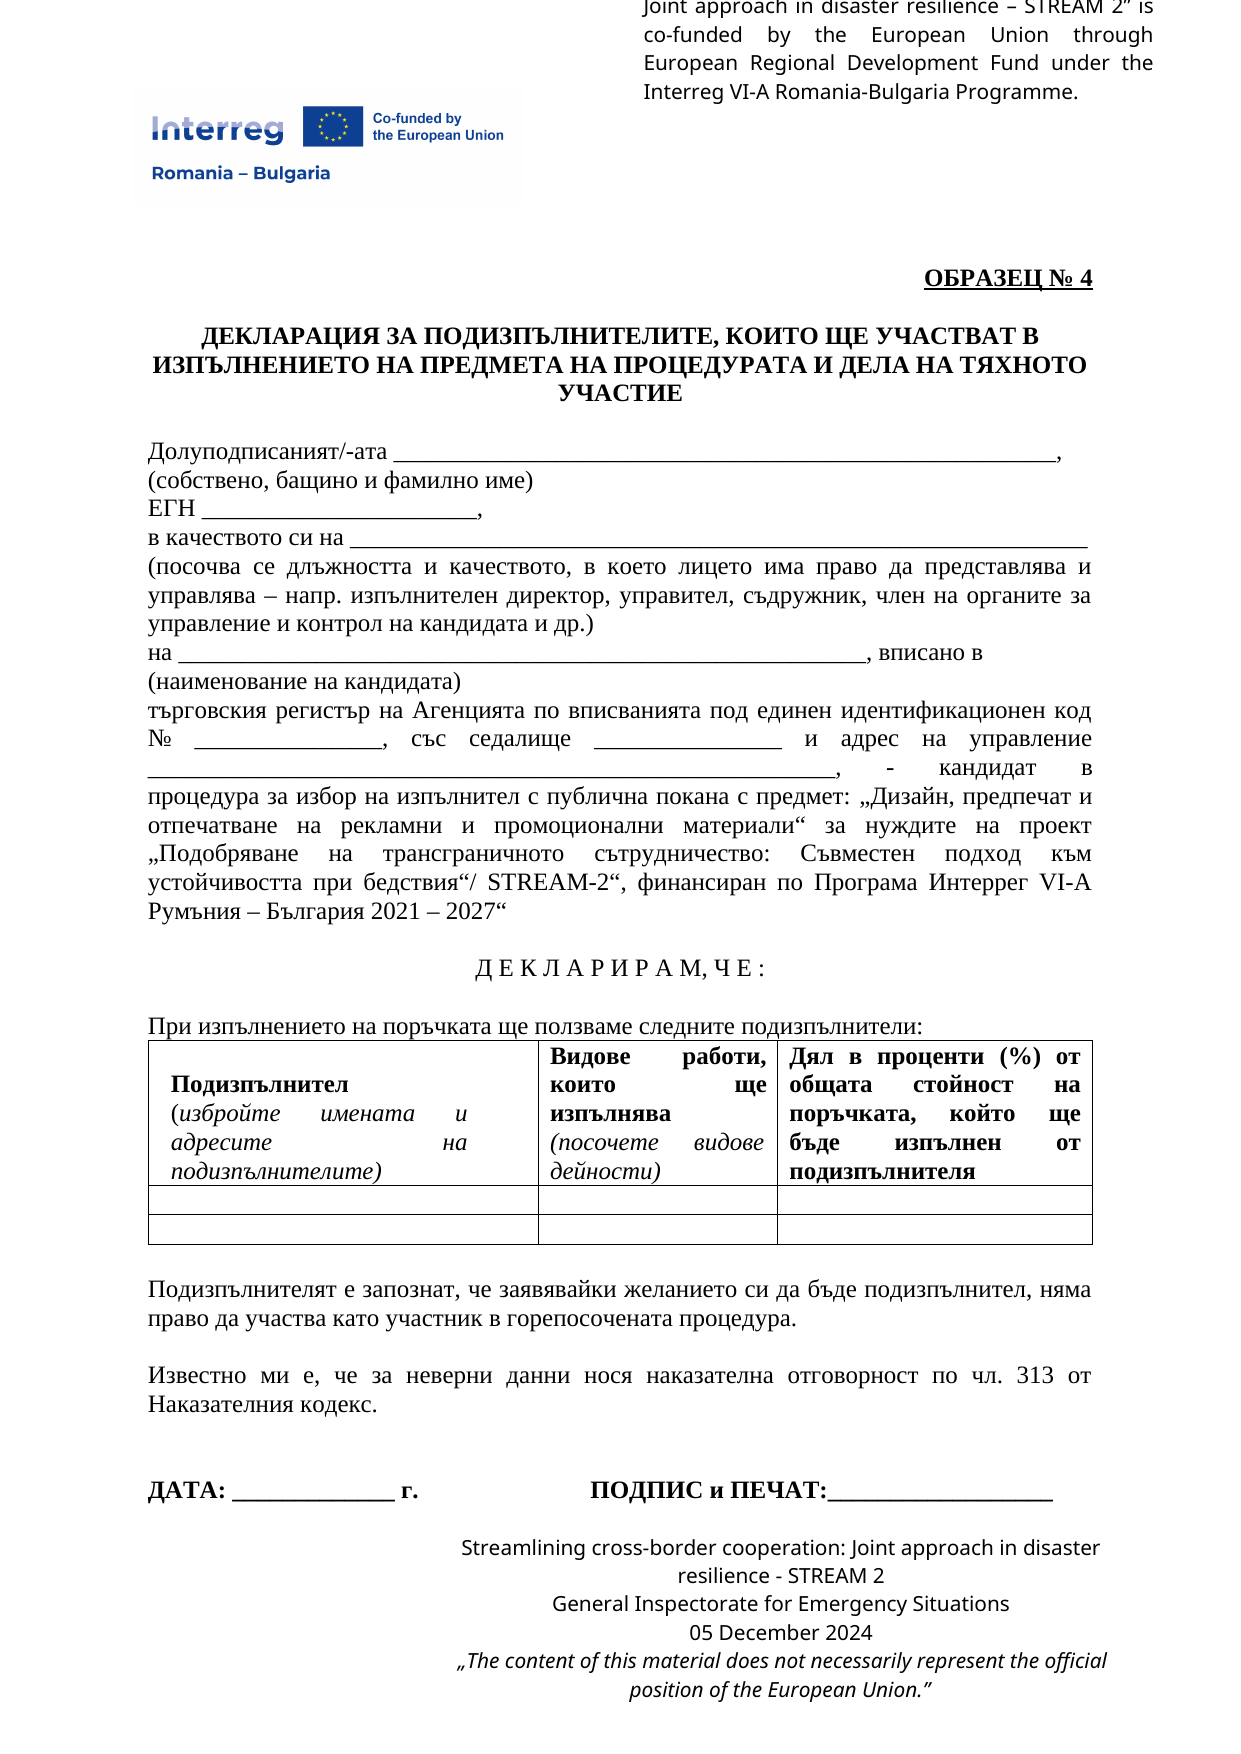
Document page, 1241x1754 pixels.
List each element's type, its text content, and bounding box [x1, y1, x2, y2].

text При изпълнението на поръчката ще ползваме следните подизпълнители: [148, 1011, 1093, 1040]
text търговския регистър на Агенцията по вписванията под единен идентификационен код № _______________, със седалище _______________ и адрес на управление _______________________________________________________, - кандидат в процедура за избор на изпълнител с публична покана с предмет: „Дизайн, предпечат и отпечатване на рекламни и промоционални материали“ за нуждите на проект „Подобряване на трансграничното сътрудничество: Съвместен подход към устойчивостта при бедствия“/ STREAM-2“, финансиран по Програма Интеррег VI-A Румъния – България 2021 – 2027“ [148, 695, 1093, 925]
text Долуподписаният/-ата _____________________________________________________, [148, 436, 1093, 465]
text Подизпълнителят е запознат, че заявявайки желанието си да бъде подизпълнител, няма право да участва като участник в горепосочената процедура. [148, 1274, 1093, 1331]
picture [132, 86, 524, 205]
text ДЕКЛАРАЦИЯ ЗА ПОДИЗПЪЛНИТЕЛИТЕ, КОИТО ЩЕ УЧАСТВАТ В ИЗПЪЛНЕНИЕТО НА ПРЕДМЕТА НА ПРОЦЕДУРАТА И ДЕЛА НА ТЯХНОТО УЧАСТИЕ [148, 321, 1093, 407]
text (посочва се длъжността и качеството, в което лицето има право да представлява и управлява – напр. изпълнителен директор, управител, съдружник, член на органите за управление и контрол на кандидата и др.) [148, 551, 1093, 637]
text ОБРАЗЕЦ № 4 [148, 263, 1093, 292]
table_header Видове работи, които ще изпълнява (посочете видове дейности) [539, 1041, 777, 1184]
table_cell [778, 1215, 1092, 1244]
table_cell [149, 1215, 538, 1244]
text в качеството си на ___________________________________________________________ [148, 522, 1093, 551]
table_cell [539, 1186, 777, 1214]
text (наименование на кандидата) [148, 666, 1093, 695]
table_header Дял в проценти (%) от общата стойност на поръчката, който ще бъде изпълнен от подизпълнителя [778, 1041, 1092, 1184]
text ДАТА: _____________ г. ПОДПИС и ПЕЧАТ:__________________ [148, 1475, 1093, 1504]
text Д Е К Л А Р И Р А М, Ч Е : [148, 953, 1093, 982]
table_cell [149, 1186, 538, 1214]
text ЕГН ______________________, [148, 493, 1093, 522]
table_cell [778, 1186, 1092, 1214]
text на _______________________________________________________, вписано в [148, 637, 1093, 666]
text Известно ми е, че за неверни данни нося наказателна отговорност по чл. 313 от Наказателния кодекс. [148, 1360, 1093, 1418]
text (собствено, бащино и фамилно име) [148, 465, 1093, 493]
table_header [149, 1041, 538, 1184]
table_cell [539, 1215, 777, 1244]
